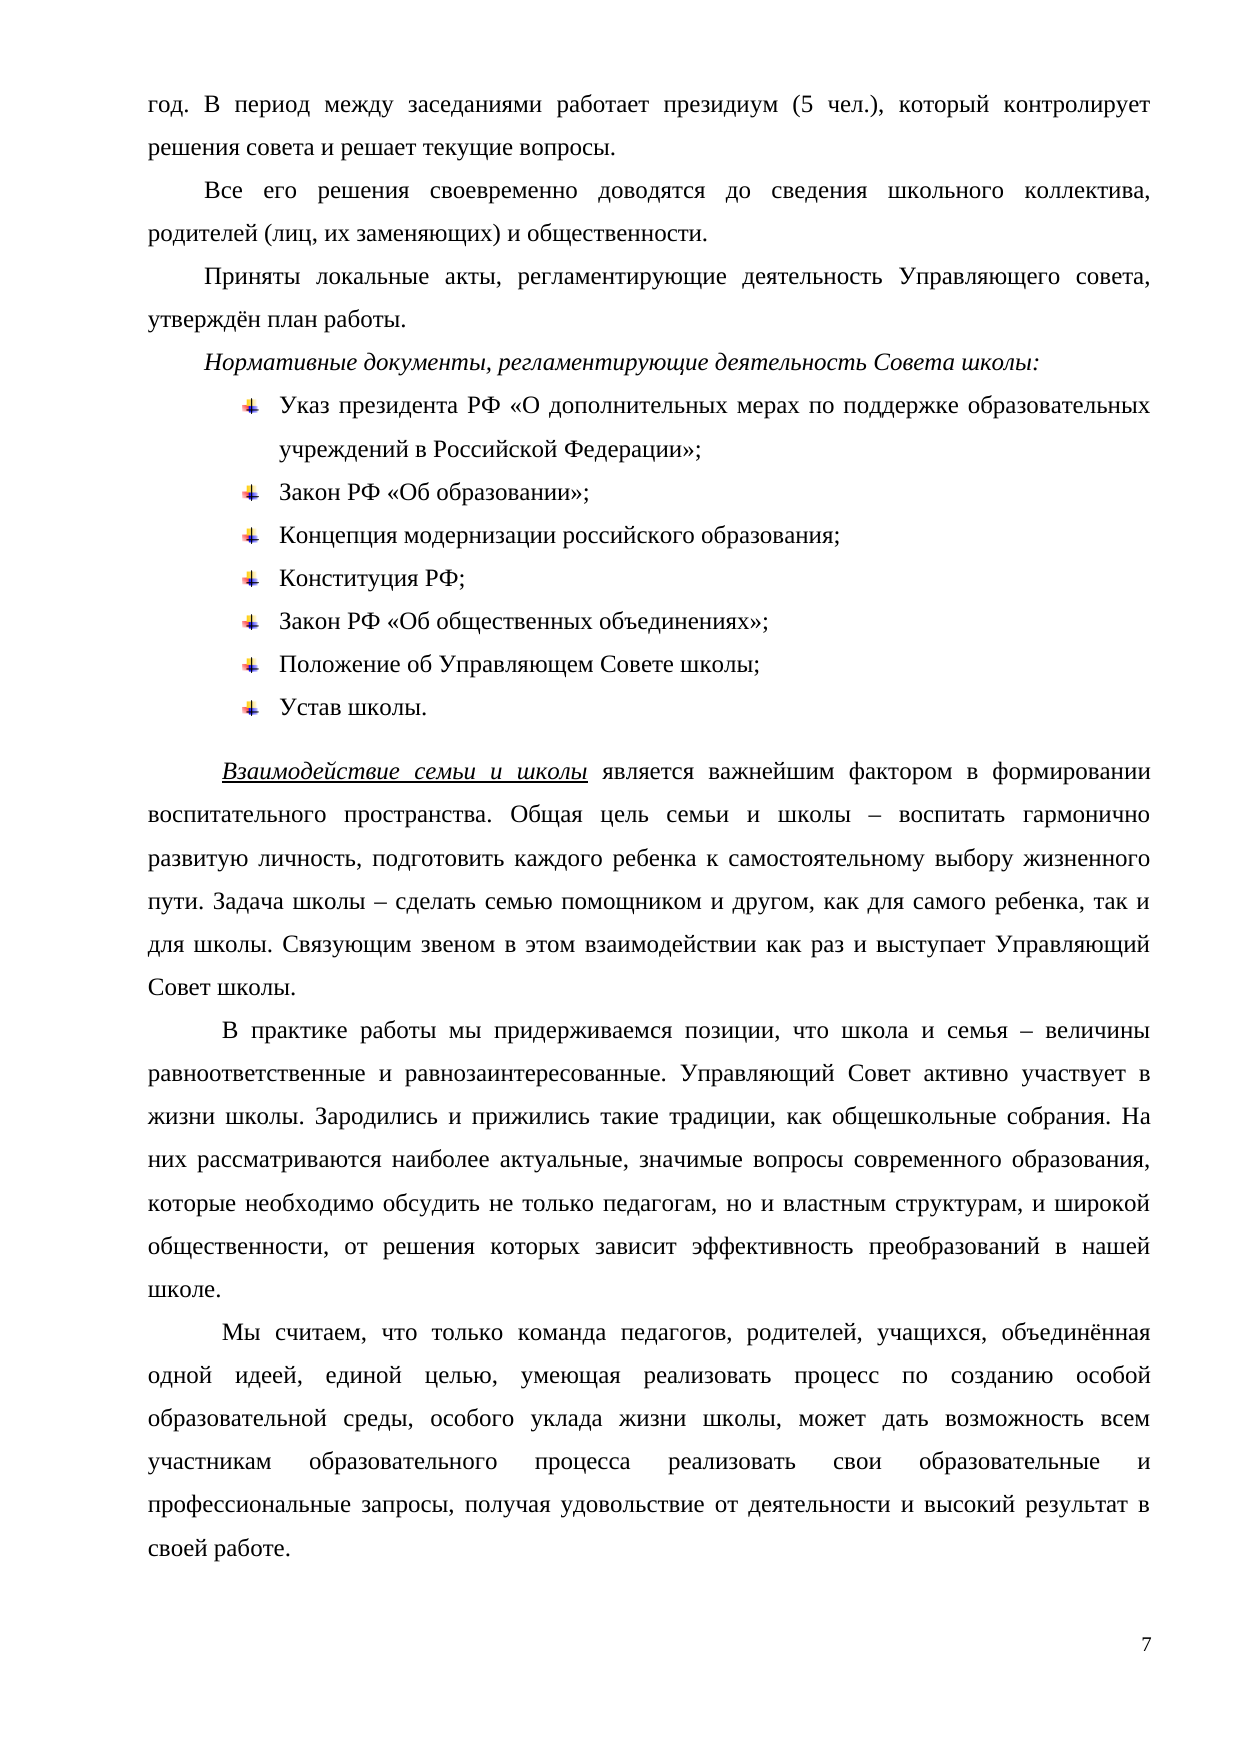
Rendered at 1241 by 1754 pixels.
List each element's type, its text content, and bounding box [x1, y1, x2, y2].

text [148, 89, 1152, 161]
list Конституция РФ; [241, 563, 1152, 592]
list Положение об Управляющем Совете школы; [241, 649, 1152, 678]
list Концепция модернизации российского образования; [241, 520, 1152, 549]
text Мы считаем, что только команда педагогов, родителей, учащихся, объединённая одной идеей, единой целью, умеющая реализовать процесс по созданию особой образовательной среды, особого уклада жизни школы, может дать возможность всем участникам образовательного процесса реализовать свои образовательные и профессиональные запросы, получая удовольствие от деятельности и высокий результат в своей работе. [148, 1317, 1152, 1561]
picture [242, 483, 259, 501]
text В практике работы мы придерживаемся позиции, что школа и семья – величины равноответственные и равнозаинтересованные. Управляющий Совет активно участвует в жизни школы. Зародились и прижились такие традиции, как общешкольные собрания. На них рассматриваются наиболее актуальные, значимые вопросы современного образования, которые необходимо обсудить не только педагогам, но и властным структурам, и широкой общественности, от решения которых зависит эффективность преобразований в нашей школе. [148, 1015, 1152, 1303]
picture [242, 569, 259, 587]
text Все его решения своевременно доводятся до сведения школьного коллектива, родителей (лиц, их заменяющих) и общественности. [148, 175, 1152, 247]
picture [242, 699, 259, 716]
picture [242, 656, 259, 673]
text Взаимодействие семьи и школы является важнейшим фактором в формировании воспитательного пространства. Общая цель семьи и школы – воспитать гармонично развитую личность, подготовить каждого ребенка к самостоятельному выбору жизненного пути. Задача школы – сделать семью помощником и другом, как для самого ребенка, так и для школы. Связующим звеном в этом взаимодействии как раз и выступает Управляющий Совет школы. [148, 756, 1152, 1001]
picture [242, 397, 259, 414]
list Закон РФ «Об образовании»; [241, 477, 1152, 506]
picture [242, 526, 259, 544]
list Указ президента РФ «О дополнительных мерах по поддержке образовательных учреждений в Российской Федерации»; [241, 391, 1152, 462]
text Нормативные документы, регламентирующие деятельность Совета школы: [148, 347, 1152, 376]
text Приняты локальные акты, регламентирующие деятельность Управляющего совета, утверждён план работы. [148, 261, 1152, 333]
list Устав школы. [241, 692, 1152, 721]
picture [242, 613, 259, 630]
list Закон РФ «Об общественных объединениях»; [241, 606, 1152, 635]
